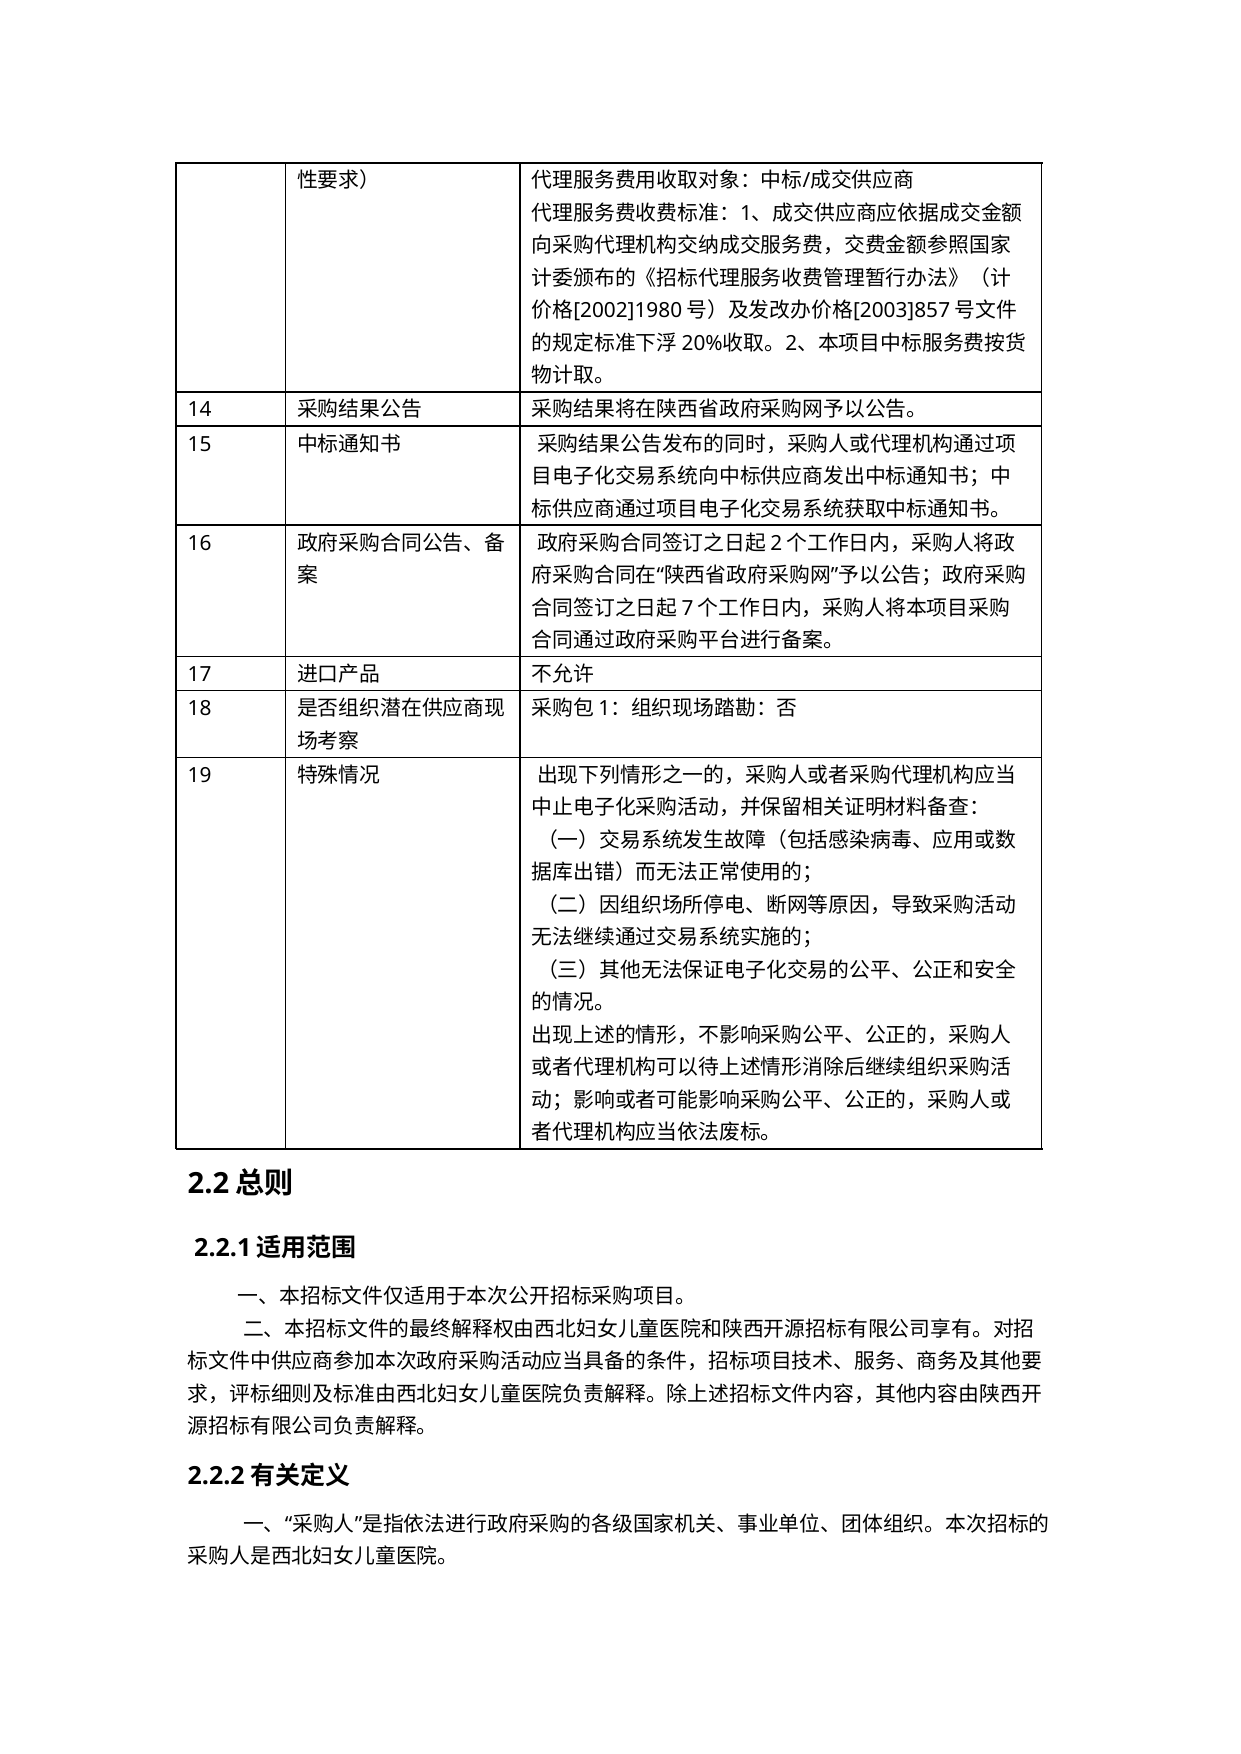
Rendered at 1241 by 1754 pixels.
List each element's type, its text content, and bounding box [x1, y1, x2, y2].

table_cell 采购包1：组织现场踏勘：否 [521, 691, 1041, 756]
table_cell 13 [177, 164, 285, 391]
text 一、本招标文件仅适用于本次公开招标采购项目。 [187, 1279, 1053, 1312]
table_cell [521, 164, 1041, 391]
table_cell 采购结果公告 [286, 393, 519, 425]
text 2.2.1适用范围 [187, 1214, 1053, 1279]
table_cell 19 [177, 758, 285, 1148]
table_cell 15 [177, 427, 285, 524]
table_cell 进口产品 [286, 657, 519, 690]
table_cell 18 [177, 691, 285, 756]
table_cell 采购结果公告发布的同时，采购人或代理机构通过项目电子化交易系统向中标供应商发出中标通知书；中标供应商通过项目电子化交易系统获取中标通知书。 [521, 427, 1041, 524]
text 一、“采购人”是指依法进行政府采购的各级国家机关、事业单位、团体组织。本次招标的采购人是西北妇女儿童医院。 [187, 1507, 1053, 1572]
table_cell 政府采购合同签订之日起2个工作日内，采购人将政府采购合同在“陕西省政府采购网”予以公告；政府采购合同签订之日起7个工作日内，采购人将本项目采购合同通过政府采购平台进行备案。 [521, 526, 1041, 656]
table_cell 政府采购合同公告、备案 [286, 526, 519, 656]
table_cell 中标通知书 [286, 427, 519, 524]
table_cell 14 [177, 393, 285, 425]
table_cell 采购结果将在陕西省政府采购网予以公告。 [521, 393, 1041, 425]
text 2.2.2有关定义 [187, 1442, 1053, 1507]
table_cell 出现下列情形之一的，采购人或者采购代理机构应当中止电子化采购活动，并保留相关证明材料备查： （一）交易系统发生故障（包括感染病毒、应用或数据库出错）而无法正常使用的； （二）因组织场所停电、断网等原因，导致采购活动无法继续通过交易系统实施的； （三）其他无法保证电子化交易的公平、公正和安全的情况。 出现上述的情形，不影响采购公平、公正的，采购人或者代理机构可以待上述情形消除后继续组织采购活动；影响或者可能影响采购公平、公正的，采购人或者代理机构应当依法废标。 [521, 758, 1041, 1148]
table_cell 17 [177, 657, 285, 690]
text 二、本招标文件的最终解释权由西北妇女儿童医院和陕西开源招标有限公司享有。对招标文件中供应商参加本次政府采购活动应当具备的条件，招标项目技术、服务、商务及其他要求，评标细则及标准由西北妇女儿童医院负责解释。除上述招标文件内容，其他内容由陕西开源招标有限公司负责解释。 [187, 1312, 1053, 1442]
table_cell 是否组织潜在供应商现场考察 [286, 691, 519, 756]
text 2.2总则 [187, 1149, 1053, 1214]
table_cell 特殊情况 [286, 758, 519, 1148]
table_cell 16 [177, 526, 285, 656]
table_cell 不允许 [521, 657, 1041, 690]
table_cell 招标代理服务费（实质性要求） [286, 164, 519, 391]
